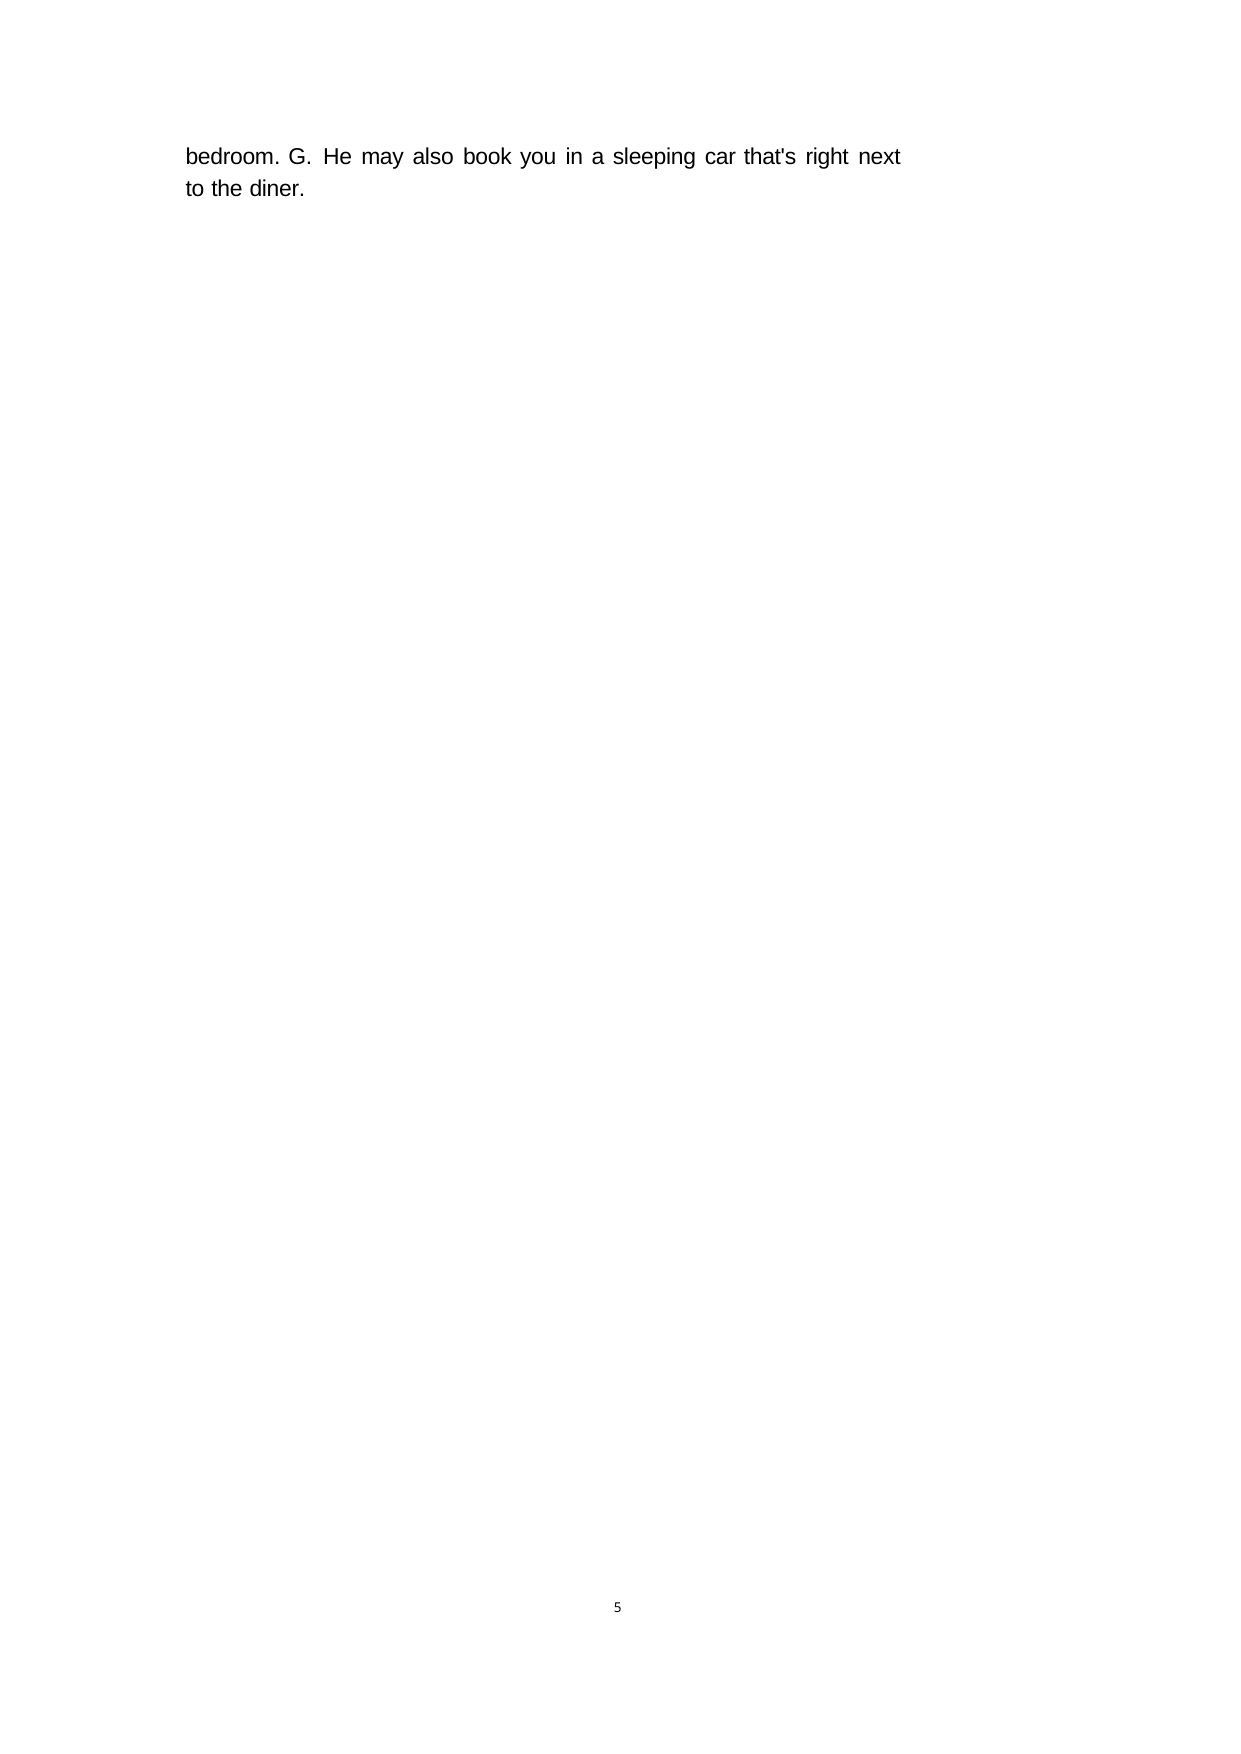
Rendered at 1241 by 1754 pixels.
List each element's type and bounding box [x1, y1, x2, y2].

text [185, 143, 902, 201]
